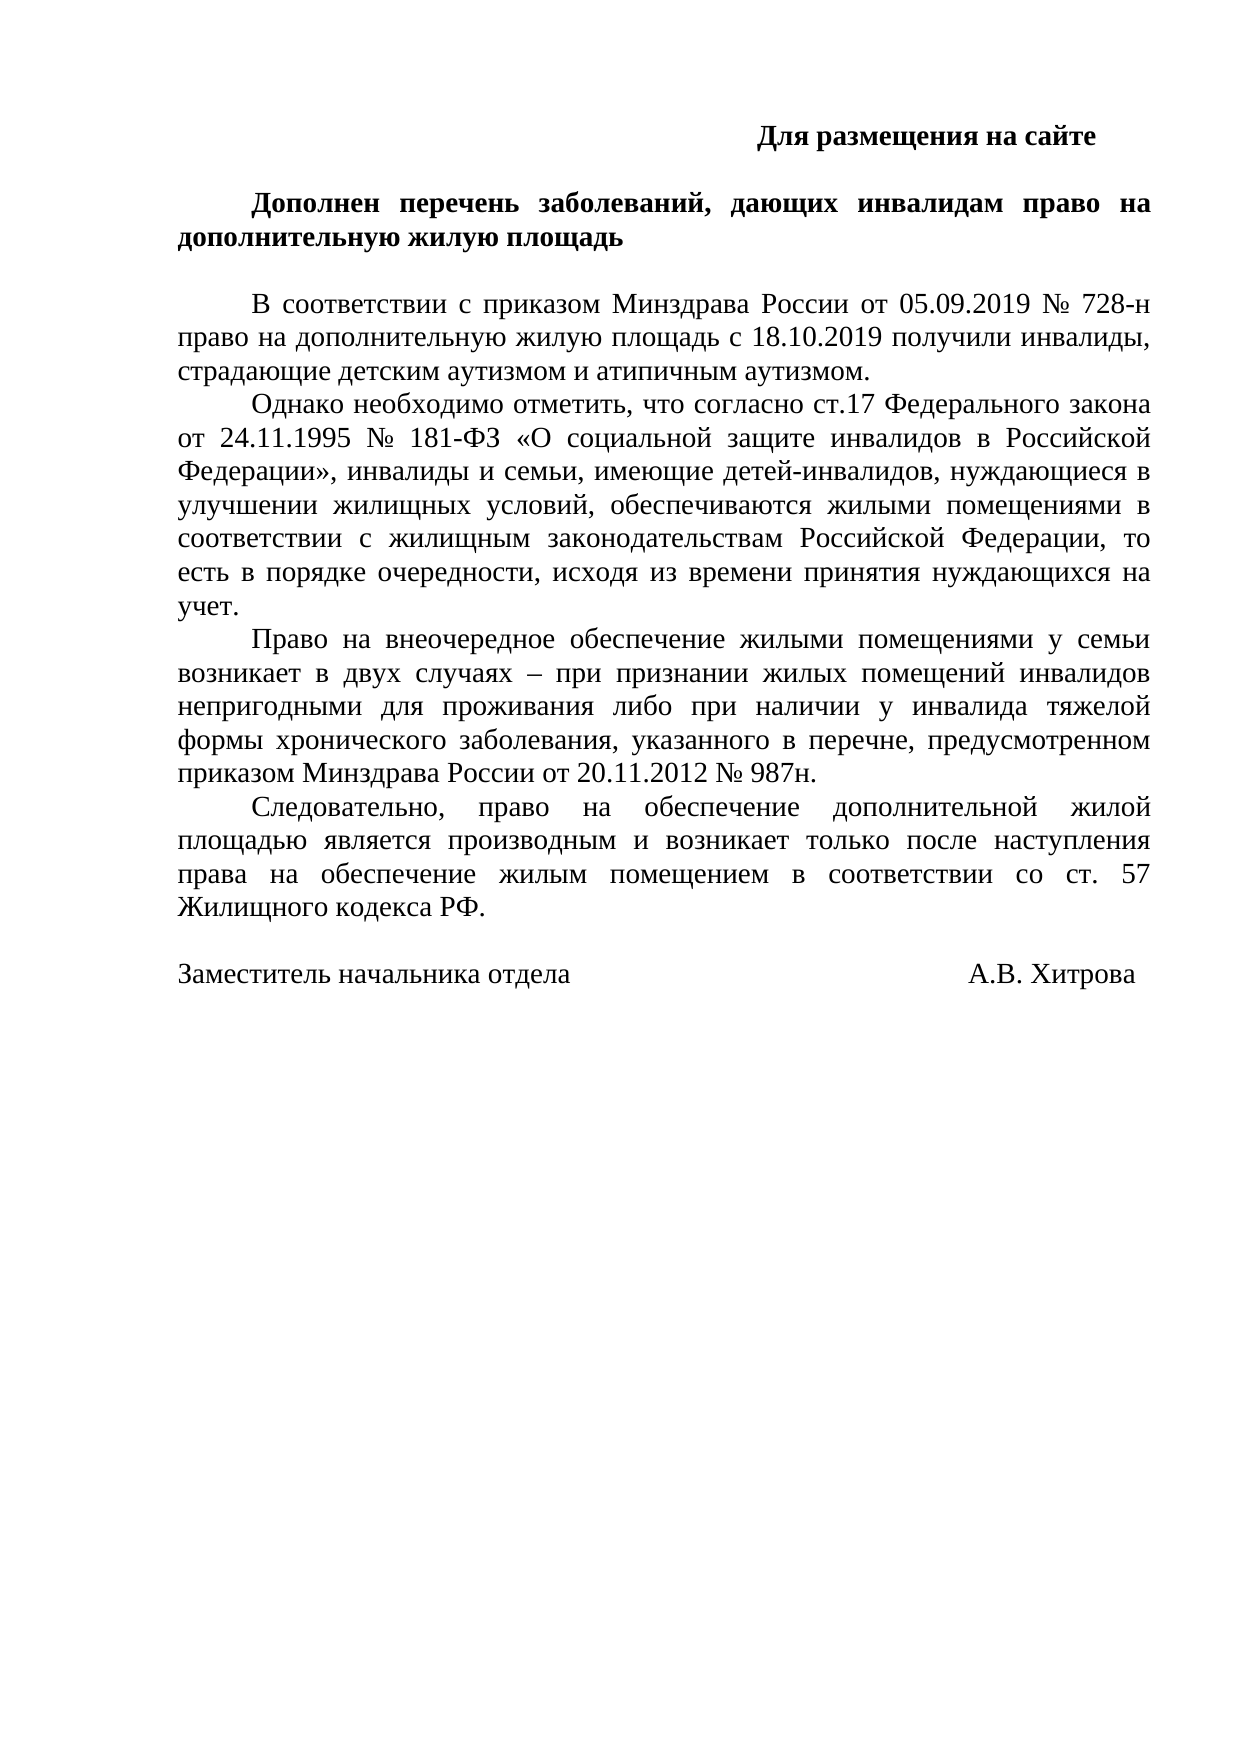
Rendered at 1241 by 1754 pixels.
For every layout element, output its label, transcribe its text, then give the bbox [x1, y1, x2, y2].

text Право на внеочередное обеспечение жилыми помещениями у семьи возникает в двух случаях – при признании жилых помещений инвалидов непригодными для проживания либо при наличии у инвалида тяжелой формы хронического заболевания, указанного в перечне, предусмотренном приказом Минздрава России от 20.11.2012 № 987н. [177, 621, 1152, 789]
text Для размещения на сайте [177, 118, 1152, 152]
text Однако необходимо отметить, что согласно ст.17 Федерального закона от 24.11.1995 № 181-ФЗ «О социальной защите инвалидов в Российской Федерации», инвалиды и семьи, имеющие детей-инвалидов, нуждающиеся в улучшении жилищных условий, обеспечиваются жилыми помещениями в соответствии с жилищным законодательствам Российской Федерации, то есть в порядке очередности, исходя из времени принятия нуждающихся на учет. [177, 386, 1152, 621]
text Следовательно, право на обеспечение дополнительной жилой площадью является производным и возникает только после наступления права на обеспечение жилым помещением в соответствии со ст. 57 Жилищного кодекса РФ. [177, 789, 1152, 923]
text В соответствии с приказом Минздрава России от 05.09.2019 № 728-н право на дополнительную жилую площадь с 18.10.2019 получили инвалиды, страдающие детским аутизмом и атипичным аутизмом. [177, 286, 1152, 386]
text Дополнен перечень заболеваний, дающих инвалидам право на дополнительную жилую площадь [177, 185, 1152, 252]
text Заместитель начальника отдела А.В. Хитрова [177, 957, 1152, 990]
